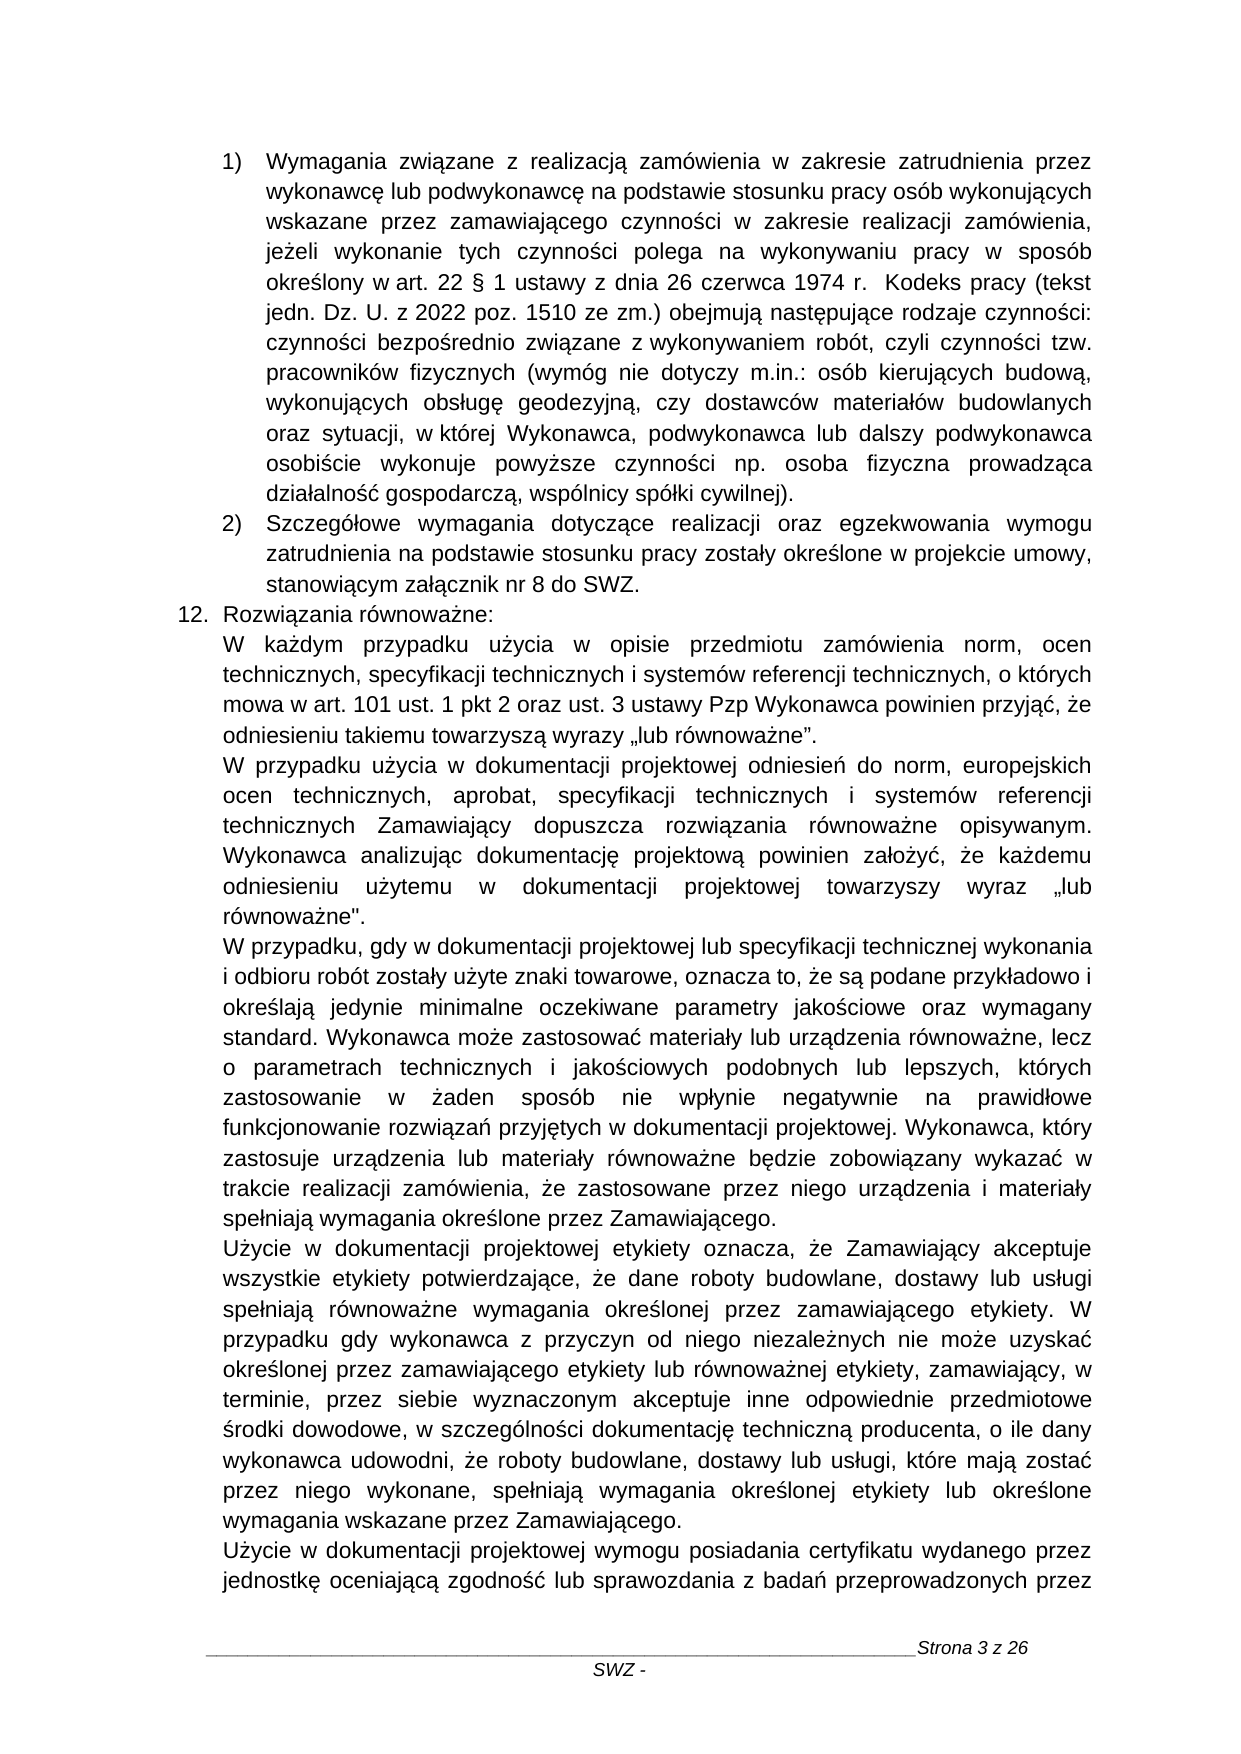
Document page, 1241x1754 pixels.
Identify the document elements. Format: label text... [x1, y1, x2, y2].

list W każdym przypadku użycia w opisie przedmiotu zamówienia norm, ocen technicznych, specyfikacji technicznych i systemów referencji technicznych, o których mowa w art. 101 ust. 1 pkt 2 oraz ust. 3 ustawy Pzp Wykonawca powinien przyjąć, że odniesieniu takiemu towarzyszą wyrazy „lub równoważne”. [223, 631, 1092, 748]
list Rozwiązania równoważne: [177, 601, 1092, 627]
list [223, 1537, 1092, 1594]
list Wymagania związane z realizacją zamówienia w zakresie zatrudnienia przez wykonawcę lub podwykonawcę na podstawie stosunku pracy osób wykonujących wskazane przez zamawiającego czynności w zakresie realizacji zamówienia, jeżeli wykonanie tych czynności polega na wykonywaniu pracy w sposób określony w art. 22 § 1 ustawy z dnia 26 czerwca 1974 r. Kodeks pracy (tekst jedn. Dz. U. z 2022 poz. 1510 ze zm.) obejmują następujące rodzaje czynności: czynności bezpośrednio związane z wykonywaniem robót, czyli czynności tzw. pracowników fizycznych (wymóg nie dotyczy m.in.: osób kierujących budową, wykonujących obsługę geodezyjną, czy dostawców materiałów budowlanych oraz sytuacji, w której Wykonawca, podwykonawca lub dalszy podwykonawca osobiście wykonuje powyższe czynności np. osoba fizyczna prowadząca działalność gospodarczą, wspólnicy spółki cywilnej). [222, 148, 1092, 506]
list W przypadku użycia w dokumentacji projektowej odniesień do norm, europejskich ocen technicznych, aprobat, specyfikacji technicznych i systemów referencji technicznych Zamawiający dopuszcza rozwiązania równoważne opisywanym. Wykonawca analizując dokumentację projektową powinien założyć, że każdemu odniesieniu użytemu w dokumentacji projektowej towarzyszy wyraz „lub równoważne". [223, 752, 1092, 929]
list Szczegółowe wymagania dotyczące realizacji oraz egzekwowania wymogu zatrudnienia na podstawie stosunku pracy zostały określone w projekcie umowy, stanowiącym załącznik nr 8 do SWZ. [222, 510, 1092, 597]
list Użycie w dokumentacji projektowej etykiety oznacza, że Zamawiający akceptuje wszystkie etykiety potwierdzające, że dane roboty budowlane, dostawy lub usługi spełniają równoważne wymagania określonej przez zamawiającego etykiety. W przypadku gdy wykonawca z przyczyn od niego niezależnych nie może uzyskać określonej przez zamawiającego etykiety lub równoważnej etykiety, zamawiający, w terminie, przez siebie wyznaczonym akceptuje inne odpowiednie przedmiotowe środki dowodowe, w szczególności dokumentację techniczną producenta, o ile dany wykonawca udowodni, że roboty budowlane, dostawy lub usługi, które mają zostać przez niego wykonane, spełniają wymagania określonej etykiety lub określone wymagania wskazane przez Zamawiającego. [223, 1235, 1092, 1533]
list W przypadku, gdy w dokumentacji projektowej lub specyfikacji technicznej wykonania i odbioru robót zostały użyte znaki towarowe, oznacza to, że są podane przykładowo i określają jedynie minimalne oczekiwane parametry jakościowe oraz wymagany standard. Wykonawca może zastosować materiały lub urządzenia równoważne, lecz o parametrach technicznych i jakościowych podobnych lub lepszych, których zastosowanie w żaden sposób nie wpłynie negatywnie na prawidłowe funkcjonowanie rozwiązań przyjętych w dokumentacji projektowej. Wykonawca, który zastosuje urządzenia lub materiały równoważne będzie zobowiązany wykazać w trakcie realizacji zamówienia, że zastosowane przez niego urządzenia i materiały spełniają wymagania określone przez Zamawiającego. [223, 933, 1092, 1231]
